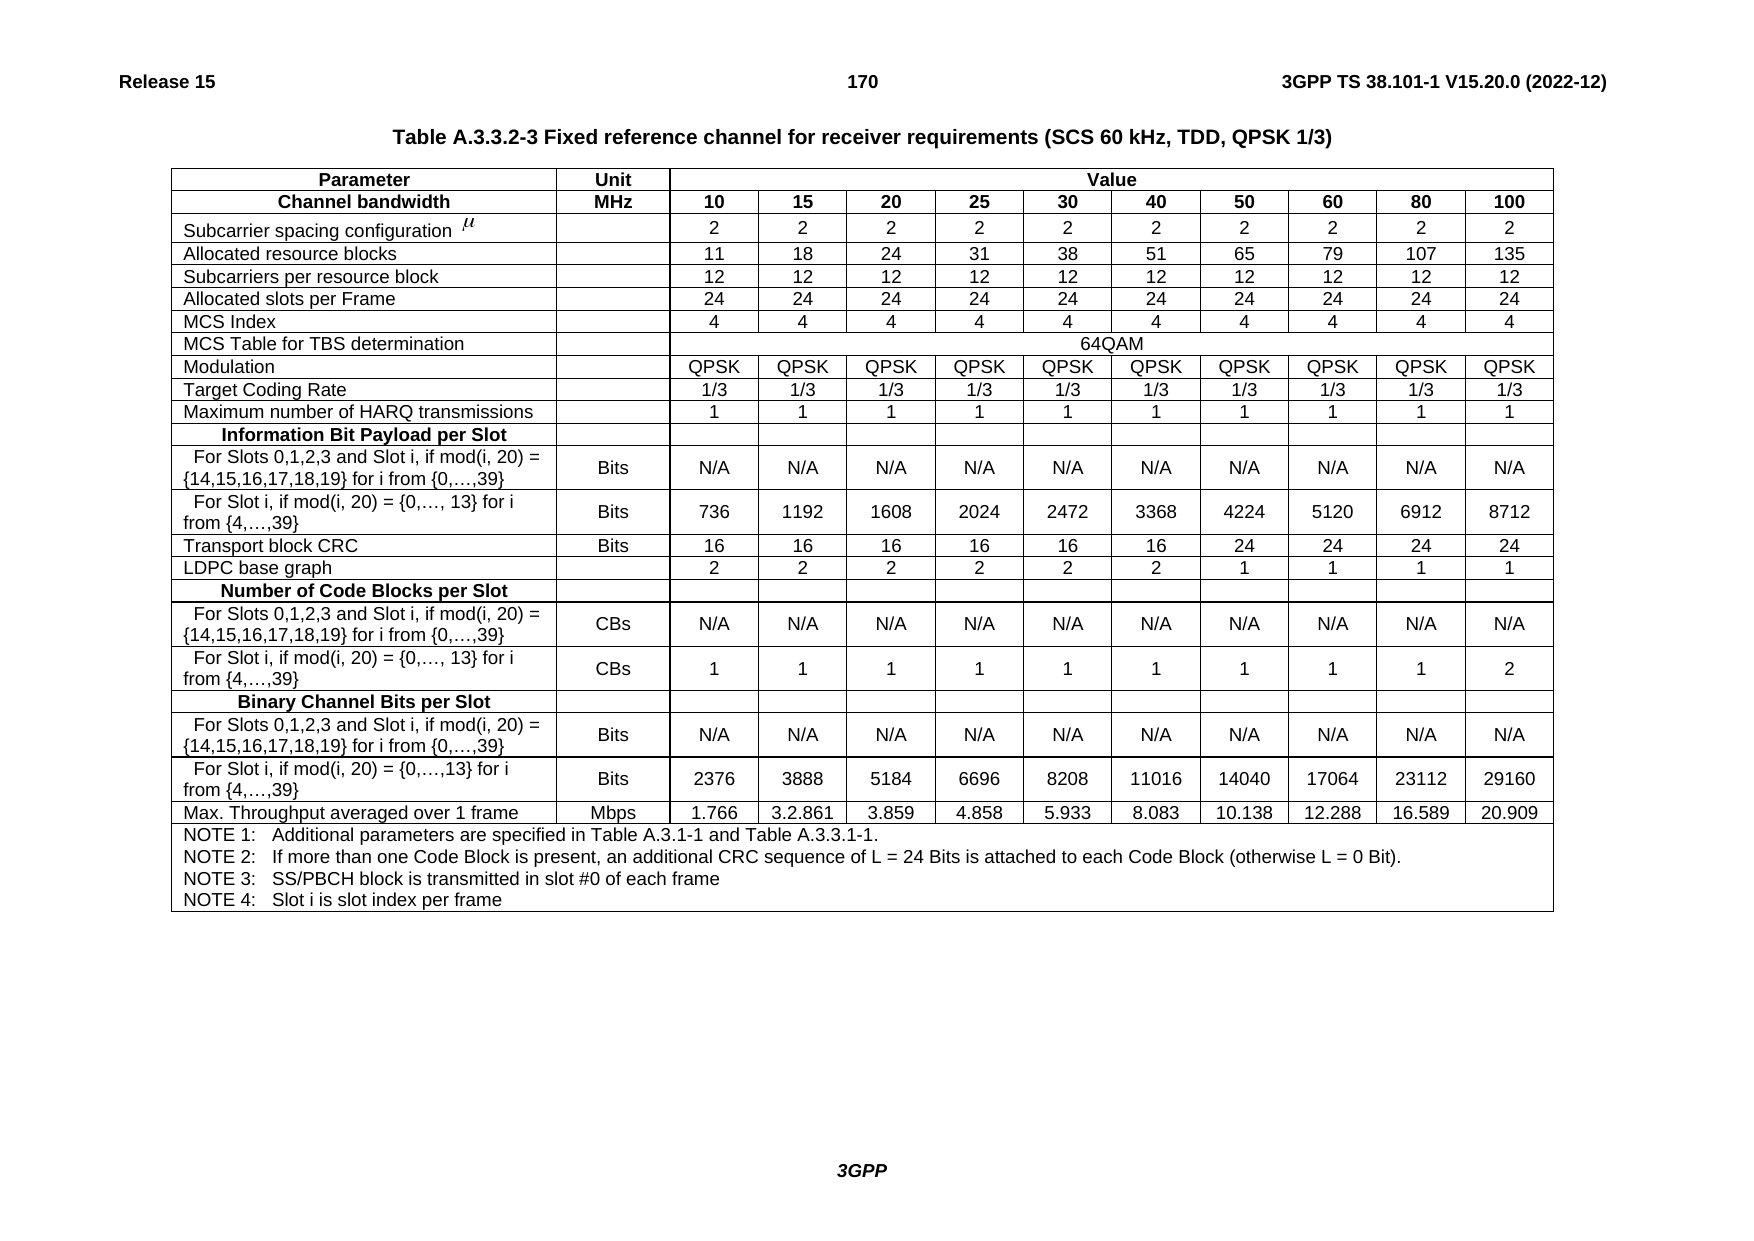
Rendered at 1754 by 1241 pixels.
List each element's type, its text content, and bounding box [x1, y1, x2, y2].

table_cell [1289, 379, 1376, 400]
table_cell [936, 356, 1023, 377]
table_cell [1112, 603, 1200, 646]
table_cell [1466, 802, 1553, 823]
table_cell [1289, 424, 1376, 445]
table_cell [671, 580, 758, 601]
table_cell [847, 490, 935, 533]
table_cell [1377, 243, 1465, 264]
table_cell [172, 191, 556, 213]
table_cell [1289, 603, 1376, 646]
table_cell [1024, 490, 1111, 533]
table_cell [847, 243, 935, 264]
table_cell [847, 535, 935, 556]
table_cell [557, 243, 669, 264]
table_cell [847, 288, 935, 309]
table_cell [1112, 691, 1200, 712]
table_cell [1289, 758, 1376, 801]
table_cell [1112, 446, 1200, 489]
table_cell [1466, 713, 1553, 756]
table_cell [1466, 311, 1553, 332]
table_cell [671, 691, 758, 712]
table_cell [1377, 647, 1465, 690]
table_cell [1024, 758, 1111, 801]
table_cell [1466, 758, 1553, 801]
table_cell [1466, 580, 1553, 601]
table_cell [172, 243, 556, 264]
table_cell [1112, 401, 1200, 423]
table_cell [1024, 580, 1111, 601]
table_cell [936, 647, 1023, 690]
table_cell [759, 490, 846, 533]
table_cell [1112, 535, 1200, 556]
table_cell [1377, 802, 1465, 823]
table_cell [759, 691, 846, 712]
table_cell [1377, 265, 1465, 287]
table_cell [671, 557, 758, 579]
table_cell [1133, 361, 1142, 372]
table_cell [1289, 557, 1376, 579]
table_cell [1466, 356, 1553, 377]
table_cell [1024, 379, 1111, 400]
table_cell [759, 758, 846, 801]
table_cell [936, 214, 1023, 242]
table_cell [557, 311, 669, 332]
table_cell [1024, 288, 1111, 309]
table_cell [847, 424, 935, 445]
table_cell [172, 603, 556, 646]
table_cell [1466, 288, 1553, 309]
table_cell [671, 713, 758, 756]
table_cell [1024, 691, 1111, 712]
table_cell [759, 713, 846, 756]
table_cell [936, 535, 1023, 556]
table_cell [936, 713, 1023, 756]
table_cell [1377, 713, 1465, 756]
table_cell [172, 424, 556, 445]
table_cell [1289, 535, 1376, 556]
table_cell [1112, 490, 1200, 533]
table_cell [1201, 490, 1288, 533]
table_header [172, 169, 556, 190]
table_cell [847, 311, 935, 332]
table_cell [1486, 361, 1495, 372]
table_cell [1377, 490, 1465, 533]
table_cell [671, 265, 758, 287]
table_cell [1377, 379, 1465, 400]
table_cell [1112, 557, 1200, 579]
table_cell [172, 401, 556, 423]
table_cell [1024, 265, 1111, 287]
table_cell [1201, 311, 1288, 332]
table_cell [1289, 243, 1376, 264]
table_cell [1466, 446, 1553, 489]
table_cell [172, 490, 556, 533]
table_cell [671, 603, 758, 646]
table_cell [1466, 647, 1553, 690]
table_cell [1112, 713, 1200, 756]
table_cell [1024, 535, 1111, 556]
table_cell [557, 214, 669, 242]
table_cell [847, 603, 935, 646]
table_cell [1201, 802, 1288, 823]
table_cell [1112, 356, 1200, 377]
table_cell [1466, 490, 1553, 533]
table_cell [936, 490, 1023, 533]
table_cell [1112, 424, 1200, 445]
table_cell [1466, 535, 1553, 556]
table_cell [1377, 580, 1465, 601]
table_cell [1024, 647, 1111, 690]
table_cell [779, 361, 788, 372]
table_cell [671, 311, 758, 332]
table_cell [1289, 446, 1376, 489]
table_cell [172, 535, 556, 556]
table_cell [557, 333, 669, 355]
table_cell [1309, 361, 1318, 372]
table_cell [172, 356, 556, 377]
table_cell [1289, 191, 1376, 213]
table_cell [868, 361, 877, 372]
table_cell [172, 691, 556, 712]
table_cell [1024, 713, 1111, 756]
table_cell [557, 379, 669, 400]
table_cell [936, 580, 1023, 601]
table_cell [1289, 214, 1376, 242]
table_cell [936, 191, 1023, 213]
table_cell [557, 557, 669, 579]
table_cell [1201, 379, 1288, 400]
text Table A.3.3.2-3 Fixed reference channel for receiver requirements (SCS 60 kHz, TDD, QPSK 1/3) [118, 125, 1607, 149]
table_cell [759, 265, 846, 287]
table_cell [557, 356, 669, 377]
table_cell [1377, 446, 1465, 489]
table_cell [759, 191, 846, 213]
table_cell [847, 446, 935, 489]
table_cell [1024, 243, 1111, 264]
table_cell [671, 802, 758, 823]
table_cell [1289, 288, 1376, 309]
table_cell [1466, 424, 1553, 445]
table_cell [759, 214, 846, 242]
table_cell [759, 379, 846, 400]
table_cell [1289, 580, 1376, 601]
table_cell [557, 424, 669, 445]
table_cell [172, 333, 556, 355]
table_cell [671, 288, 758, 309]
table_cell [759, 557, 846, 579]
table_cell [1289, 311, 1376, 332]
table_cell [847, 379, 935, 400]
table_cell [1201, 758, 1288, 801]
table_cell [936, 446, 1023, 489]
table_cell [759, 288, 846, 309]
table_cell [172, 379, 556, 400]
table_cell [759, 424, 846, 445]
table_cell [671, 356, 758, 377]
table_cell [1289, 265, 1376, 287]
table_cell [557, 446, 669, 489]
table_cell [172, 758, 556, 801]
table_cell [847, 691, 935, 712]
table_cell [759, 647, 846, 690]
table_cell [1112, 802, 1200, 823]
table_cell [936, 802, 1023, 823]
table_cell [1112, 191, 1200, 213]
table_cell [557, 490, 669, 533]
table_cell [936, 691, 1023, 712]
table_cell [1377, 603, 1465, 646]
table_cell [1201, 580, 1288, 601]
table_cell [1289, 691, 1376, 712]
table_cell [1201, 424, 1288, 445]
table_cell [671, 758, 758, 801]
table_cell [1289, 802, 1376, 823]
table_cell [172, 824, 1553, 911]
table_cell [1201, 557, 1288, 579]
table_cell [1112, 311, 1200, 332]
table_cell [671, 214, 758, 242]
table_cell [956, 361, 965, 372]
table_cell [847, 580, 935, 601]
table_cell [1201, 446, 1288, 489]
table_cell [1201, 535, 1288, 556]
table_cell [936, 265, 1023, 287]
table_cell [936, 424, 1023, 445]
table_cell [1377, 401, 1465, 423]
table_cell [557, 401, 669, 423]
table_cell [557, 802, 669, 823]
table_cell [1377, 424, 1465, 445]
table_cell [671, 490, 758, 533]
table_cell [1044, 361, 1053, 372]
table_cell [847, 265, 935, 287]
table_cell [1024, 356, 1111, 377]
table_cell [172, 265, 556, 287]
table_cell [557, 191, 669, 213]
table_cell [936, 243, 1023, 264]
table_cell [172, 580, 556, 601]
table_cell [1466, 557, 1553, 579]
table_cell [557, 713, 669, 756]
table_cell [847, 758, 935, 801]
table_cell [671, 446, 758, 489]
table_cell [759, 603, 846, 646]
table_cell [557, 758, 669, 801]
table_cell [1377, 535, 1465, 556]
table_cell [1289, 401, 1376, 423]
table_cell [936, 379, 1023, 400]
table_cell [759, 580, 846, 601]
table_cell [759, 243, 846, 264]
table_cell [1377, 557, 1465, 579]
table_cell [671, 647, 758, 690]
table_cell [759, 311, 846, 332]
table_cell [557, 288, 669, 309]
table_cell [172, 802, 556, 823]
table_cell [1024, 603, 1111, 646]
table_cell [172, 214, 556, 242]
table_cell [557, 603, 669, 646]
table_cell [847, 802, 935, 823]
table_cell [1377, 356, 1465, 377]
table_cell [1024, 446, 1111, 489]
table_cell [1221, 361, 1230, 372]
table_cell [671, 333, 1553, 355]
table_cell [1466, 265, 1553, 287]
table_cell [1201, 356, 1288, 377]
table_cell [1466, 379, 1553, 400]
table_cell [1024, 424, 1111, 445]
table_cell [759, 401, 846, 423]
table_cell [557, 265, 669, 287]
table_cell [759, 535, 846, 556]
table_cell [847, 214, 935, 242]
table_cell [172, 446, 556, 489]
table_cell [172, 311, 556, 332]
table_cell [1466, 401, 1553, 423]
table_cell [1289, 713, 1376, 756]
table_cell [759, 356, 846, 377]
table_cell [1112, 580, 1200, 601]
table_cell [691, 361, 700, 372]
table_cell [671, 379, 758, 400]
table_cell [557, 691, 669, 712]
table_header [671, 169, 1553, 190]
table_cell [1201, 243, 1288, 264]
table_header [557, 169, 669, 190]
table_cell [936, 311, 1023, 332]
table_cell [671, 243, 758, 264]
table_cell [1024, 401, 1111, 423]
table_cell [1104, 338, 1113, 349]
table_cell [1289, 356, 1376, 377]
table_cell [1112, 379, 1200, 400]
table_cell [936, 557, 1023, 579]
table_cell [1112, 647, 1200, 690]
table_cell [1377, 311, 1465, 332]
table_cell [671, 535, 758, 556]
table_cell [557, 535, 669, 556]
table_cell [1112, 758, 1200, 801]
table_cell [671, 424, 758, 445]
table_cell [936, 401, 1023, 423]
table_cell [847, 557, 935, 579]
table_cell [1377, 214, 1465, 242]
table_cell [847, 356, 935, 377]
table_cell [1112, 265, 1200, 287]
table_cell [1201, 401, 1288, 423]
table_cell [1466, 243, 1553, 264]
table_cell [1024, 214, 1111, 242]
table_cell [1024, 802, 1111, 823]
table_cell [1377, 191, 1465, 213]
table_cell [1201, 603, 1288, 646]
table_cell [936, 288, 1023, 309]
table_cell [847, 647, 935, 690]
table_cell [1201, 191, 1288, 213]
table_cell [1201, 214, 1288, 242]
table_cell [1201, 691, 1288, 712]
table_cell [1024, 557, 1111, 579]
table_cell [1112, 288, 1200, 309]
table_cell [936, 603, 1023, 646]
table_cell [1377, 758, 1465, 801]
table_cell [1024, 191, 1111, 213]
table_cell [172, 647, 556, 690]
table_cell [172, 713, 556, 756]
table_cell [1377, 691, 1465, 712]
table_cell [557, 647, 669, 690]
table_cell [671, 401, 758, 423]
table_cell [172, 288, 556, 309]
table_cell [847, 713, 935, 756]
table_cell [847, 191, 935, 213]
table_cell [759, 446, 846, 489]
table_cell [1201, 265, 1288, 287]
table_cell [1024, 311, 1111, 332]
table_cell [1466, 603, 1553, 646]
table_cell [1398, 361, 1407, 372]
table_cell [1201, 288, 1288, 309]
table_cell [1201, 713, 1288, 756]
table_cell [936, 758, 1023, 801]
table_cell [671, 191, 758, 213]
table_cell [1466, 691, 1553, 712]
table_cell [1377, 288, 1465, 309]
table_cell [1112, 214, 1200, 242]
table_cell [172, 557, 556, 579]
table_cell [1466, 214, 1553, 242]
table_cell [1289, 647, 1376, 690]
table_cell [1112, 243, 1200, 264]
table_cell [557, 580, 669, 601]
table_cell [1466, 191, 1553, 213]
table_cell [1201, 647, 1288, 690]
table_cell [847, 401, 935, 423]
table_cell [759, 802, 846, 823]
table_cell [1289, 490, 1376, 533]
